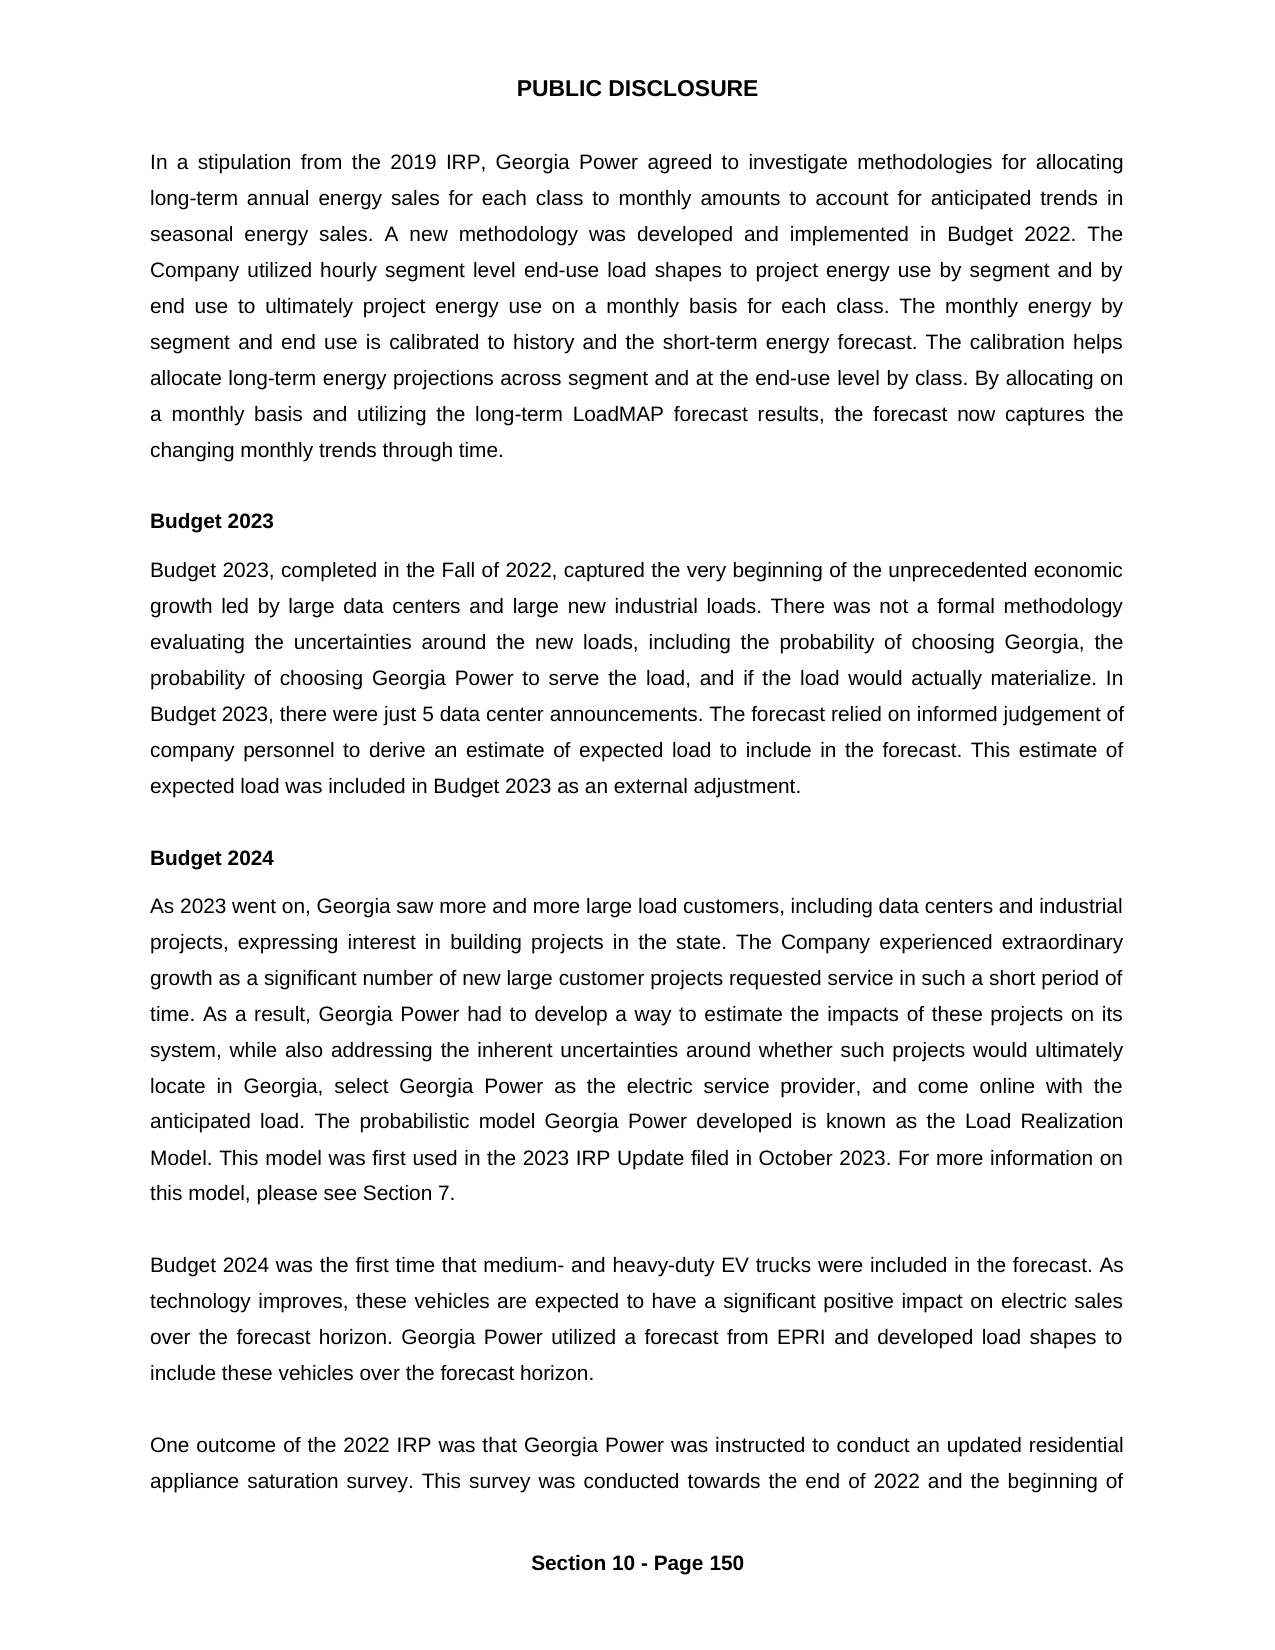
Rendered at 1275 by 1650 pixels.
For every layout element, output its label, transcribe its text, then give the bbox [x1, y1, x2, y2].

text Budget 2023, completed in the Fall of 2022, captured the very beginning of the unprecedented economic growth led by large data centers and large new industrial loads. There was not a formal methodology evaluating the uncertainties around the new loads, including the probability of choosing Georgia, the probability of choosing Georgia Power to serve the load, and if the load would actually materialize. In Budget 2023, there were just 5 data center announcements. The forecast relied on informed judgement of company personnel to derive an estimate of expected load to include in the forecast. This estimate of expected load was included in Budget 2023 as an external adjustment. [150, 558, 1125, 797]
text Budget 2024 [150, 845, 1125, 869]
text As 2023 went on, Georgia saw more and more large load customers, including data centers and industrial projects, expressing interest in building projects in the state. The Company experienced extraordinary growth as a significant number of new large customer projects requested service in such a short period of time. As a result, Georgia Power had to develop a way to estimate the impacts of these projects on its system, while also addressing the inherent uncertainties around whether such projects would ultimately locate in Georgia, select Georgia Power as the electric service provider, and come online with the anticipated load. The probabilistic model Georgia Power developed is known as the Load Realization Model. This model was first used in the 2023 IRP Update filed in October 2023. For more information on this model, please see Section 7. [150, 894, 1125, 1205]
text Budget 2024 was the first time that medium- and heavy-duty EV trucks were included in the forecast. As technology improves, these vehicles are expected to have a significant positive impact on electric sales over the forecast horizon. Georgia Power utilized a forecast from EPRI and developed load shapes to include these vehicles over the forecast horizon. [150, 1253, 1125, 1385]
text Budget 2023 [150, 509, 1125, 533]
text In a stipulation from the 2019 IRP, Georgia Power agreed to investigate methodologies for allocating long-term annual energy sales for each class to monthly amounts to account for anticipated trends in seasonal energy sales. A new methodology was developed and implemented in Budget 2022. The Company utilized hourly segment level end-use load shapes to project energy use by segment and by end use to ultimately project energy use on a monthly basis for each class. The monthly energy by segment and end use is calibrated to history and the short-term energy forecast. The calibration helps allocate long-term energy projections across segment and at the end-use level by class. By allocating on a monthly basis and utilizing the long-term LoadMAP forecast results, the forecast now captures the changing monthly trends through time. [150, 150, 1125, 461]
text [150, 1433, 1125, 1493]
